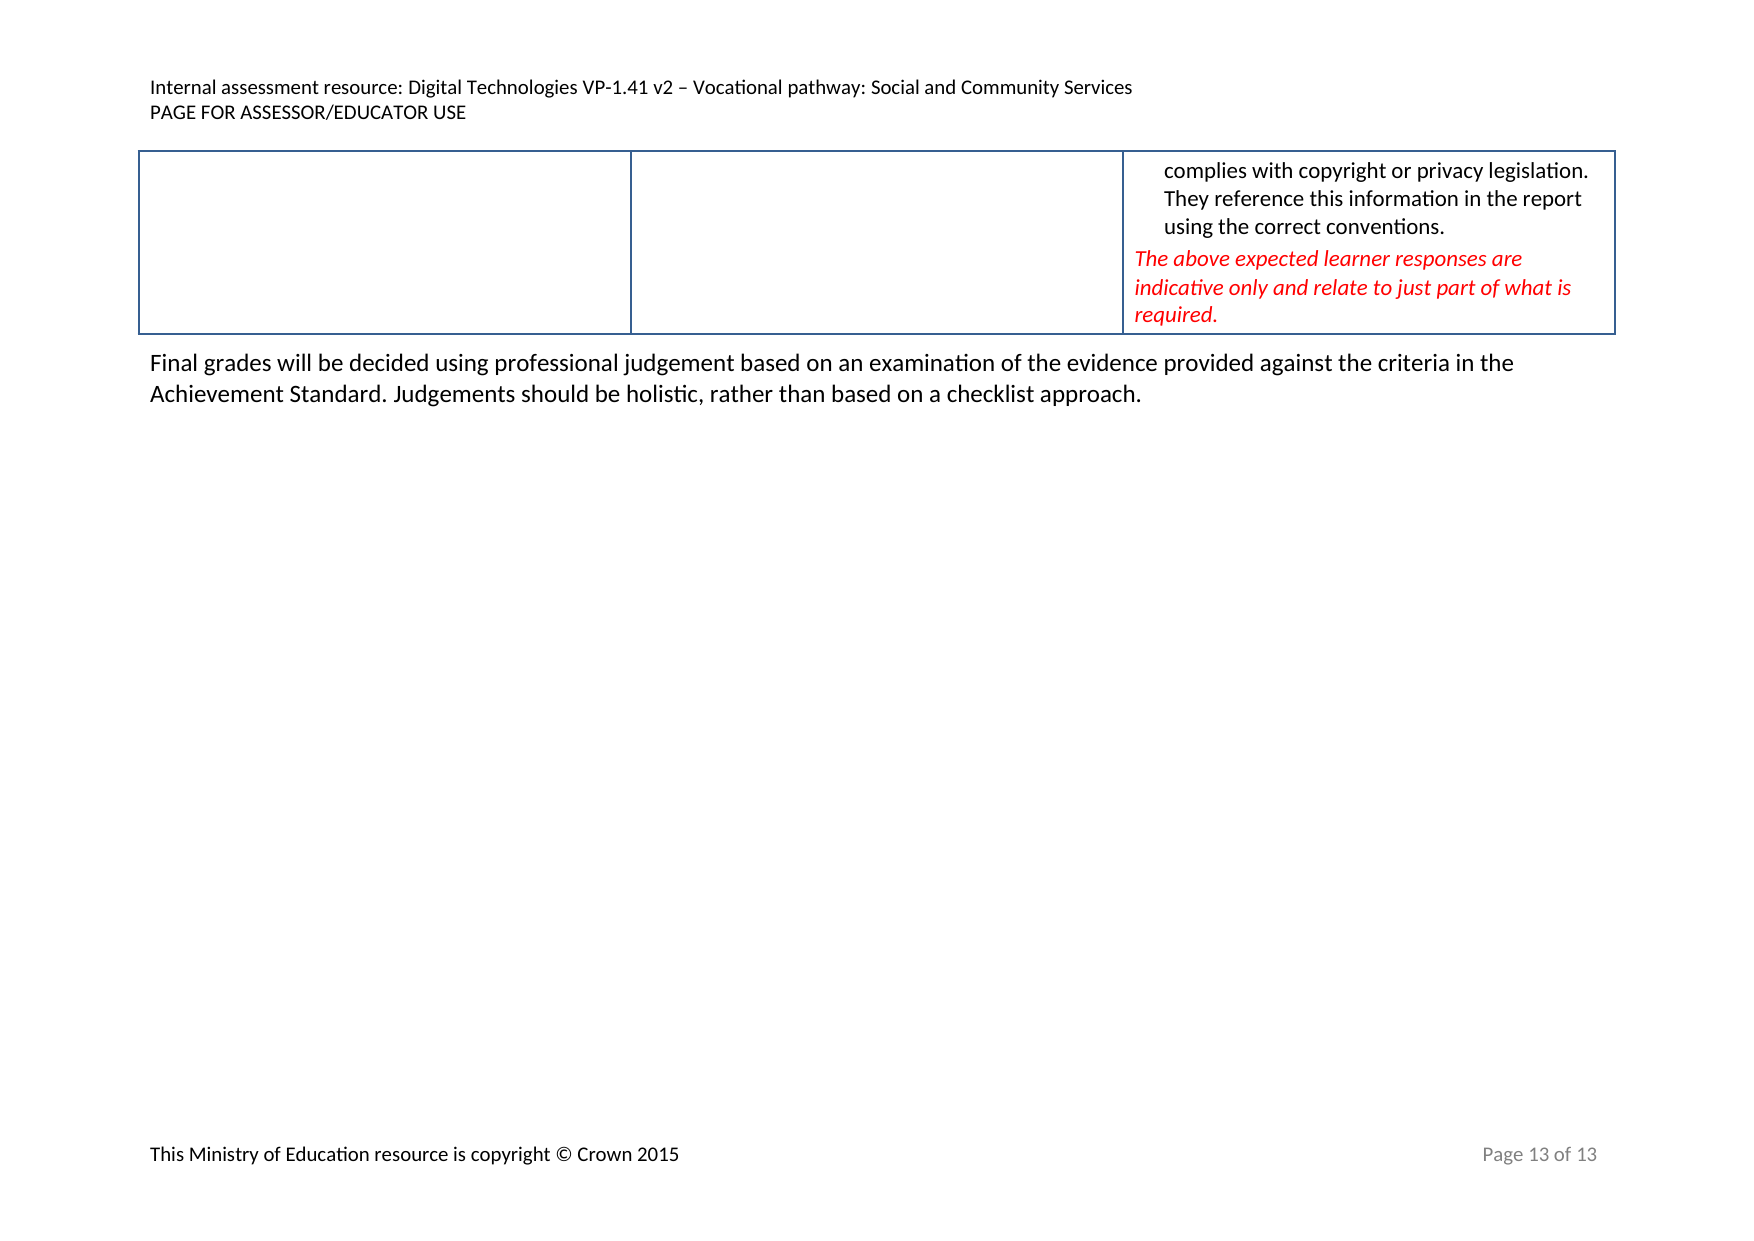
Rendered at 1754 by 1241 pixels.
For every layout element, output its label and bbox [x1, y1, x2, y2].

table_cell [140, 152, 630, 333]
table_cell [1124, 152, 1614, 333]
table_cell [632, 152, 1122, 333]
